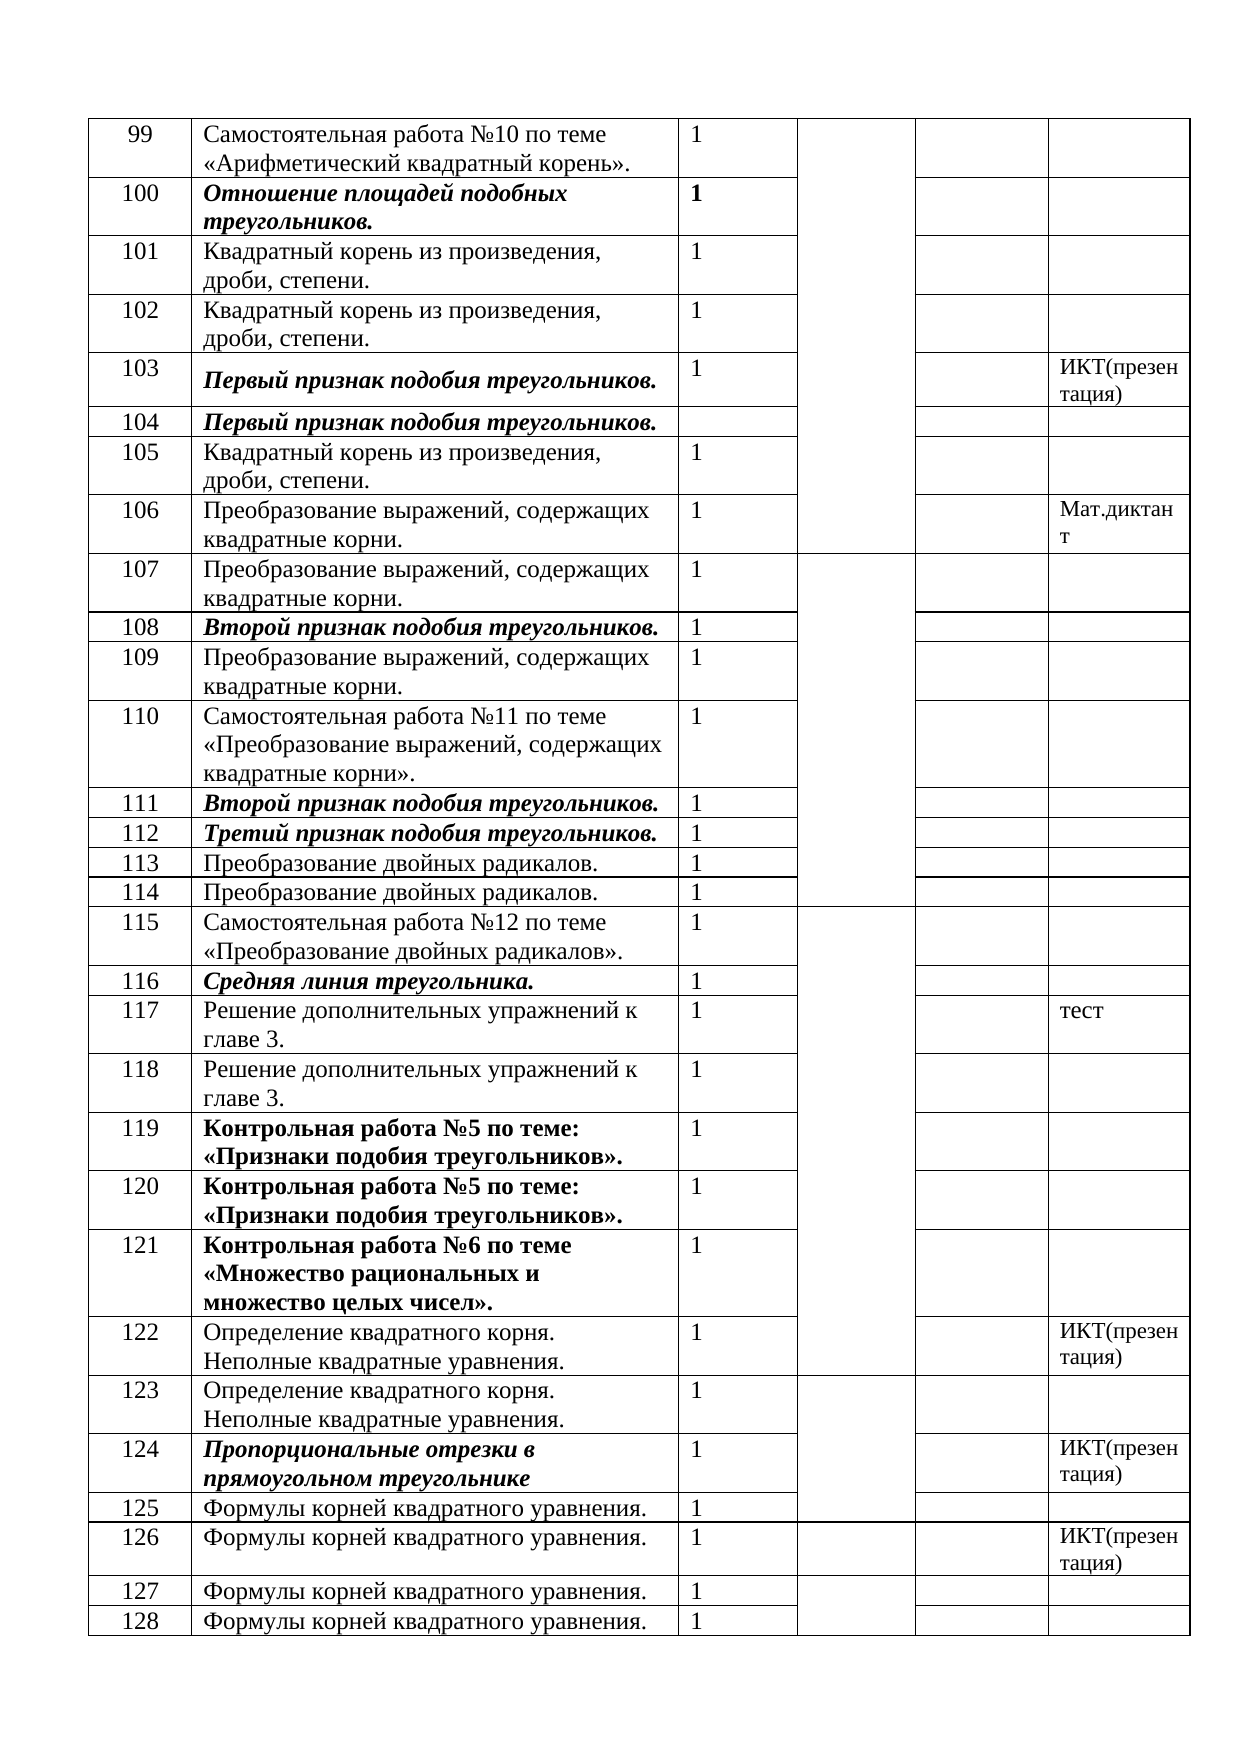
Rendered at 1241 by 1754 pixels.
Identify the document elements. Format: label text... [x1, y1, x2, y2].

table_cell [916, 878, 1048, 906]
table_cell [916, 1376, 1048, 1433]
table_cell [1049, 1171, 1189, 1229]
table_cell [1049, 701, 1189, 787]
table_cell [916, 437, 1048, 494]
table_cell 125 [89, 1493, 191, 1521]
table_cell [1049, 437, 1189, 494]
table_cell 105 [89, 437, 191, 494]
table_cell [1049, 878, 1189, 906]
table_cell 1 [679, 1113, 797, 1170]
table_cell Контрольная работа №6 по теме «Множество рациональных и множество целых чисел». [192, 1230, 678, 1316]
table_cell [916, 701, 1048, 787]
table_cell ИКТ(презентация) [1049, 1317, 1189, 1374]
table_cell [1049, 907, 1189, 965]
table_cell [1049, 613, 1189, 641]
table_cell [916, 613, 1048, 641]
table_cell Формулы корней квадратного уравнения. [192, 1576, 678, 1605]
table_cell [916, 178, 1048, 235]
table_cell 115 [89, 907, 191, 965]
table_cell 128 [89, 1606, 191, 1635]
table_cell 101 [89, 236, 191, 294]
table_cell 107 [89, 554, 191, 611]
table_cell 1 [679, 1493, 797, 1521]
table_cell [916, 642, 1048, 700]
table_cell Отношение площадей подобных треугольников. [192, 178, 678, 235]
table_cell Преобразование выражений, содержащих квадратные корни. [192, 642, 678, 700]
table_cell 1 [679, 907, 797, 965]
table_cell 126 [89, 1523, 191, 1575]
table_cell Формулы корней квадратного уравнения. [192, 1523, 678, 1575]
table_cell [916, 1523, 1048, 1575]
table_cell 1 [679, 1523, 797, 1575]
table_cell Преобразование выражений, содержащих квадратные корни. [192, 554, 678, 611]
table_cell Решение дополнительных упражнений к главе 3. [192, 1054, 678, 1112]
table_cell [1049, 848, 1189, 876]
table_cell [798, 907, 915, 1374]
table_cell 1 [679, 119, 797, 177]
table_cell Определение квадратного корня. Неполные квадратные уравнения. [192, 1317, 678, 1374]
table_cell 1 [679, 1171, 797, 1229]
table_cell Преобразование выражений, содержащих квадратные корни. [192, 495, 678, 553]
table_cell Мат.диктант [1049, 495, 1189, 553]
table_cell [1049, 1054, 1189, 1112]
table_cell 1 [679, 295, 797, 352]
table_cell [1049, 1230, 1189, 1316]
table_cell [1049, 407, 1189, 436]
table_cell Самостоятельная работа №11 по теме «Преобразование выражений, содержащих квадратные корни». [192, 701, 678, 787]
table_cell [916, 495, 1048, 553]
table_cell 1 [679, 1054, 797, 1112]
table_cell ИКТ(презентация) [1049, 353, 1189, 406]
table_cell Преобразование двойных радикалов. [192, 878, 678, 906]
table_cell 109 [89, 642, 191, 700]
table_cell [1049, 818, 1189, 847]
table_cell [679, 407, 797, 436]
table_cell Средняя линия треугольника. [192, 966, 678, 994]
table_cell Квадратный корень из произведения, дроби, степени. [192, 437, 678, 494]
table_cell [916, 1171, 1048, 1229]
table_cell 1 [679, 1606, 797, 1635]
table_cell [1049, 119, 1189, 177]
table_cell Второй признак подобия треугольников. [192, 788, 678, 817]
table_cell [916, 1493, 1048, 1521]
table_cell 106 [89, 495, 191, 553]
table_cell [1049, 1376, 1189, 1433]
table_cell 1 [679, 1317, 797, 1374]
table_cell 1 [679, 437, 797, 494]
table_cell [916, 295, 1048, 352]
table_cell 99 [89, 119, 191, 177]
table_cell [1049, 1493, 1189, 1521]
table_cell Третий признак подобия треугольников. [192, 818, 678, 847]
table_cell [1049, 966, 1189, 994]
table_cell Преобразование двойных радикалов. [192, 848, 678, 876]
table_cell 123 [89, 1376, 191, 1433]
table_cell [1049, 554, 1189, 611]
table_cell ИКТ(презентация) [1049, 1434, 1189, 1492]
table_cell Самостоятельная работа №10 по теме «Арифметический квадратный корень». [192, 119, 678, 177]
table_cell Формулы корней квадратного уравнения. [192, 1606, 678, 1635]
table_cell [1049, 1113, 1189, 1170]
table_cell 1 [679, 701, 797, 787]
table_cell 118 [89, 1054, 191, 1112]
table_cell 111 [89, 788, 191, 817]
table_cell Второй признак подобия треугольников. [192, 613, 678, 641]
table_cell 1 [679, 1230, 797, 1316]
table_cell [916, 1606, 1048, 1635]
table_cell [1049, 1576, 1189, 1605]
table_cell [1049, 236, 1189, 294]
table_cell Определение квадратного корня. Неполные квадратные уравнения. [192, 1376, 678, 1433]
table_cell [916, 818, 1048, 847]
table_cell [916, 407, 1048, 436]
table_cell Формулы корней квадратного уравнения. [192, 1493, 678, 1521]
table_cell [798, 119, 915, 553]
table_cell 1 [679, 642, 797, 700]
table_cell Квадратный корень из произведения, дроби, степени. [192, 295, 678, 352]
table_cell Квадратный корень из произведения, дроби, степени. [192, 236, 678, 294]
table_cell [916, 1230, 1048, 1316]
table_cell 102 [89, 295, 191, 352]
table_cell 1 [679, 1376, 797, 1433]
table_cell Первый признак подобия треугольников. [192, 407, 678, 436]
table_cell 119 [89, 1113, 191, 1170]
table_cell 117 [89, 996, 191, 1053]
table_cell Пропорциональные отрезки в прямоугольном треугольнике [192, 1434, 678, 1492]
table_cell Самостоятельная работа №12 по теме «Преобразование двойных радикалов». [192, 907, 678, 965]
table_cell тест [1049, 996, 1189, 1053]
table_cell [916, 119, 1048, 177]
table_cell 1 [679, 178, 797, 235]
table_cell [798, 1376, 915, 1521]
table_cell [916, 1113, 1048, 1170]
table_cell [916, 966, 1048, 994]
table_cell 112 [89, 818, 191, 847]
table_cell [916, 907, 1048, 965]
table_cell Первый признак подобия треугольников. [192, 353, 678, 406]
table_cell 1 [679, 1434, 797, 1492]
table_cell 122 [89, 1317, 191, 1374]
table_cell [916, 353, 1048, 406]
table_cell 110 [89, 701, 191, 787]
table_cell 124 [89, 1434, 191, 1492]
table_cell 127 [89, 1576, 191, 1605]
table_cell [916, 1434, 1048, 1492]
table_cell 1 [679, 818, 797, 847]
table_cell 116 [89, 966, 191, 994]
table_cell [798, 554, 915, 906]
table_cell 1 [679, 996, 797, 1053]
table_cell [916, 236, 1048, 294]
table_cell 1 [679, 848, 797, 876]
table_cell [1049, 178, 1189, 235]
table_cell [1049, 295, 1189, 352]
table_cell 1 [679, 613, 797, 641]
table_cell [916, 554, 1048, 611]
table_cell [916, 848, 1048, 876]
table_cell [798, 1523, 915, 1575]
table_cell [1049, 788, 1189, 817]
table_cell [916, 1317, 1048, 1374]
table_cell 1 [679, 353, 797, 406]
table_cell Решение дополнительных упражнений к главе 3. [192, 996, 678, 1053]
table_cell 1 [679, 788, 797, 817]
table_cell 103 [89, 353, 191, 406]
table_cell [916, 1576, 1048, 1605]
table_cell [1049, 642, 1189, 700]
table_cell Контрольная работа №5 по теме: «Признаки подобия треугольников». [192, 1171, 678, 1229]
table_cell [916, 996, 1048, 1053]
table_cell Контрольная работа №5 по теме: «Признаки подобия треугольников». [192, 1113, 678, 1170]
table_cell 1 [679, 1576, 797, 1605]
table_cell 113 [89, 848, 191, 876]
table_cell ИКТ(презентация) [1049, 1523, 1189, 1575]
table_cell 1 [679, 236, 797, 294]
table_cell 104 [89, 407, 191, 436]
table_cell 1 [679, 554, 797, 611]
table_cell 1 [679, 966, 797, 994]
table_cell 1 [679, 878, 797, 906]
table_cell 100 [89, 178, 191, 235]
table_cell 114 [89, 878, 191, 906]
table_cell 1 [679, 495, 797, 553]
table_cell 121 [89, 1230, 191, 1316]
table_cell [1049, 1606, 1189, 1635]
table_cell 108 [89, 613, 191, 641]
table_cell 120 [89, 1171, 191, 1229]
table_cell [916, 1054, 1048, 1112]
table_cell [916, 788, 1048, 817]
table_cell [798, 1576, 915, 1635]
